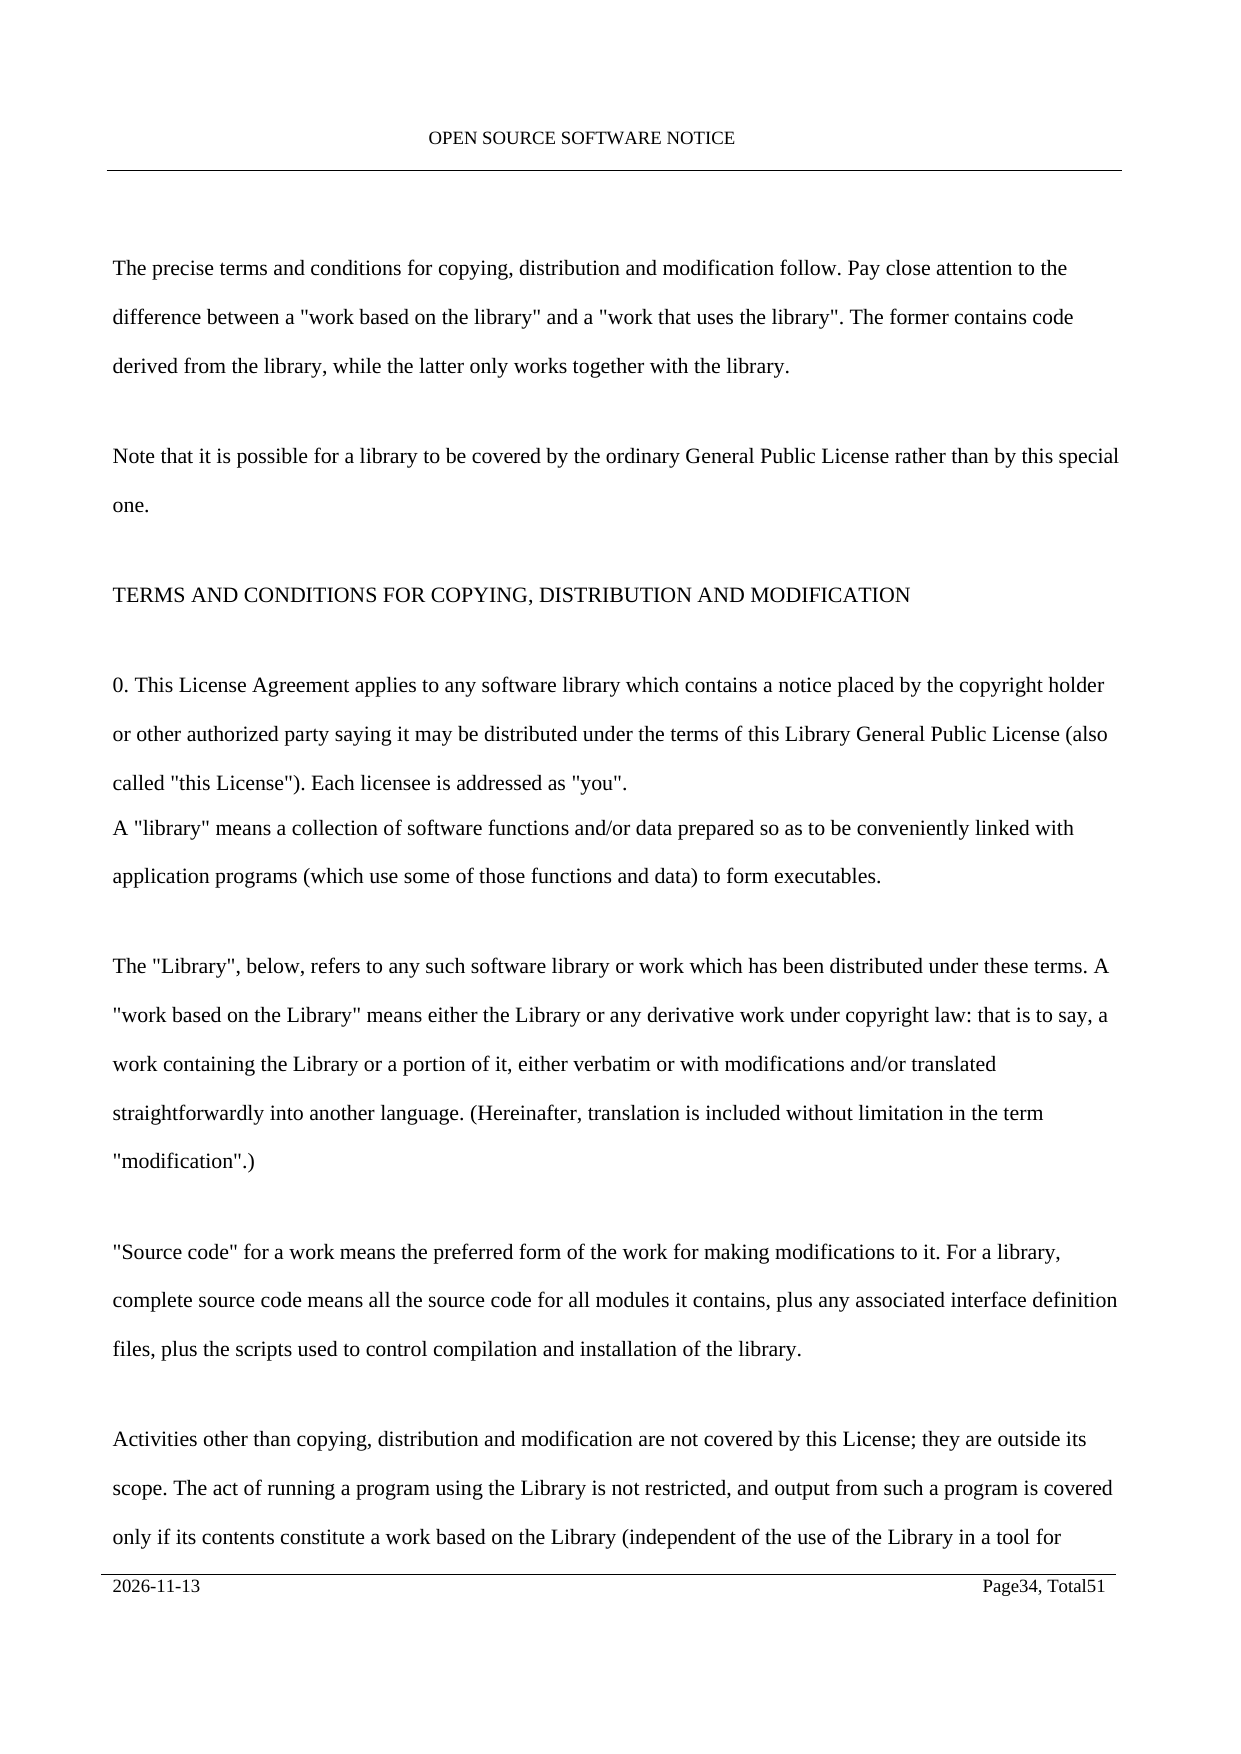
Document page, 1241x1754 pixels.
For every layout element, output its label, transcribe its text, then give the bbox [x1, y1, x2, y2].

text 0. This License Agreement applies to any software library which contains a notice placed by the copyright holder or other authorized party saying it may be distributed under the terms of this Library General Public License (also called "this License"). Each licensee is addressed as "you". [112, 668, 1128, 798]
text The "Library", below, refers to any such software library or work which has been distributed under these terms. A "work based on the Library" means either the Library or any derivative work under copyright law: that is to say, a work containing the Library or a portion of it, either verbatim or with modifications and/or translated straightforwardly into another language. (Hereinafter, translation is included without limitation in the term "modification".) [112, 950, 1128, 1177]
text Note that it is possible for a library to be covered by the ordinary General Public License rather than by this special one. [112, 439, 1128, 520]
text "Source code" for a work means the preferred form of the work for making modifications to it. For a library, complete source code means all the source code for all modules it contains, plus any associated interface definition files, plus the scripts used to control compilation and installation of the library. [112, 1235, 1128, 1365]
text TERMS AND CONDITIONS FOR COPYING, DISTRIBUTION AND MODIFICATION [112, 578, 1128, 611]
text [112, 1423, 1128, 1553]
text The precise terms and conditions for copying, distribution and modification follow. Pay close attention to the difference between a "work based on the library" and a "work that uses the library". The former contains code derived from the library, while the latter only works together with the library. [112, 251, 1128, 381]
text A "library" means a collection of software functions and/or data prepared so as to be conveniently linked with application programs (which use some of those functions and data) to form executables. [112, 811, 1128, 892]
